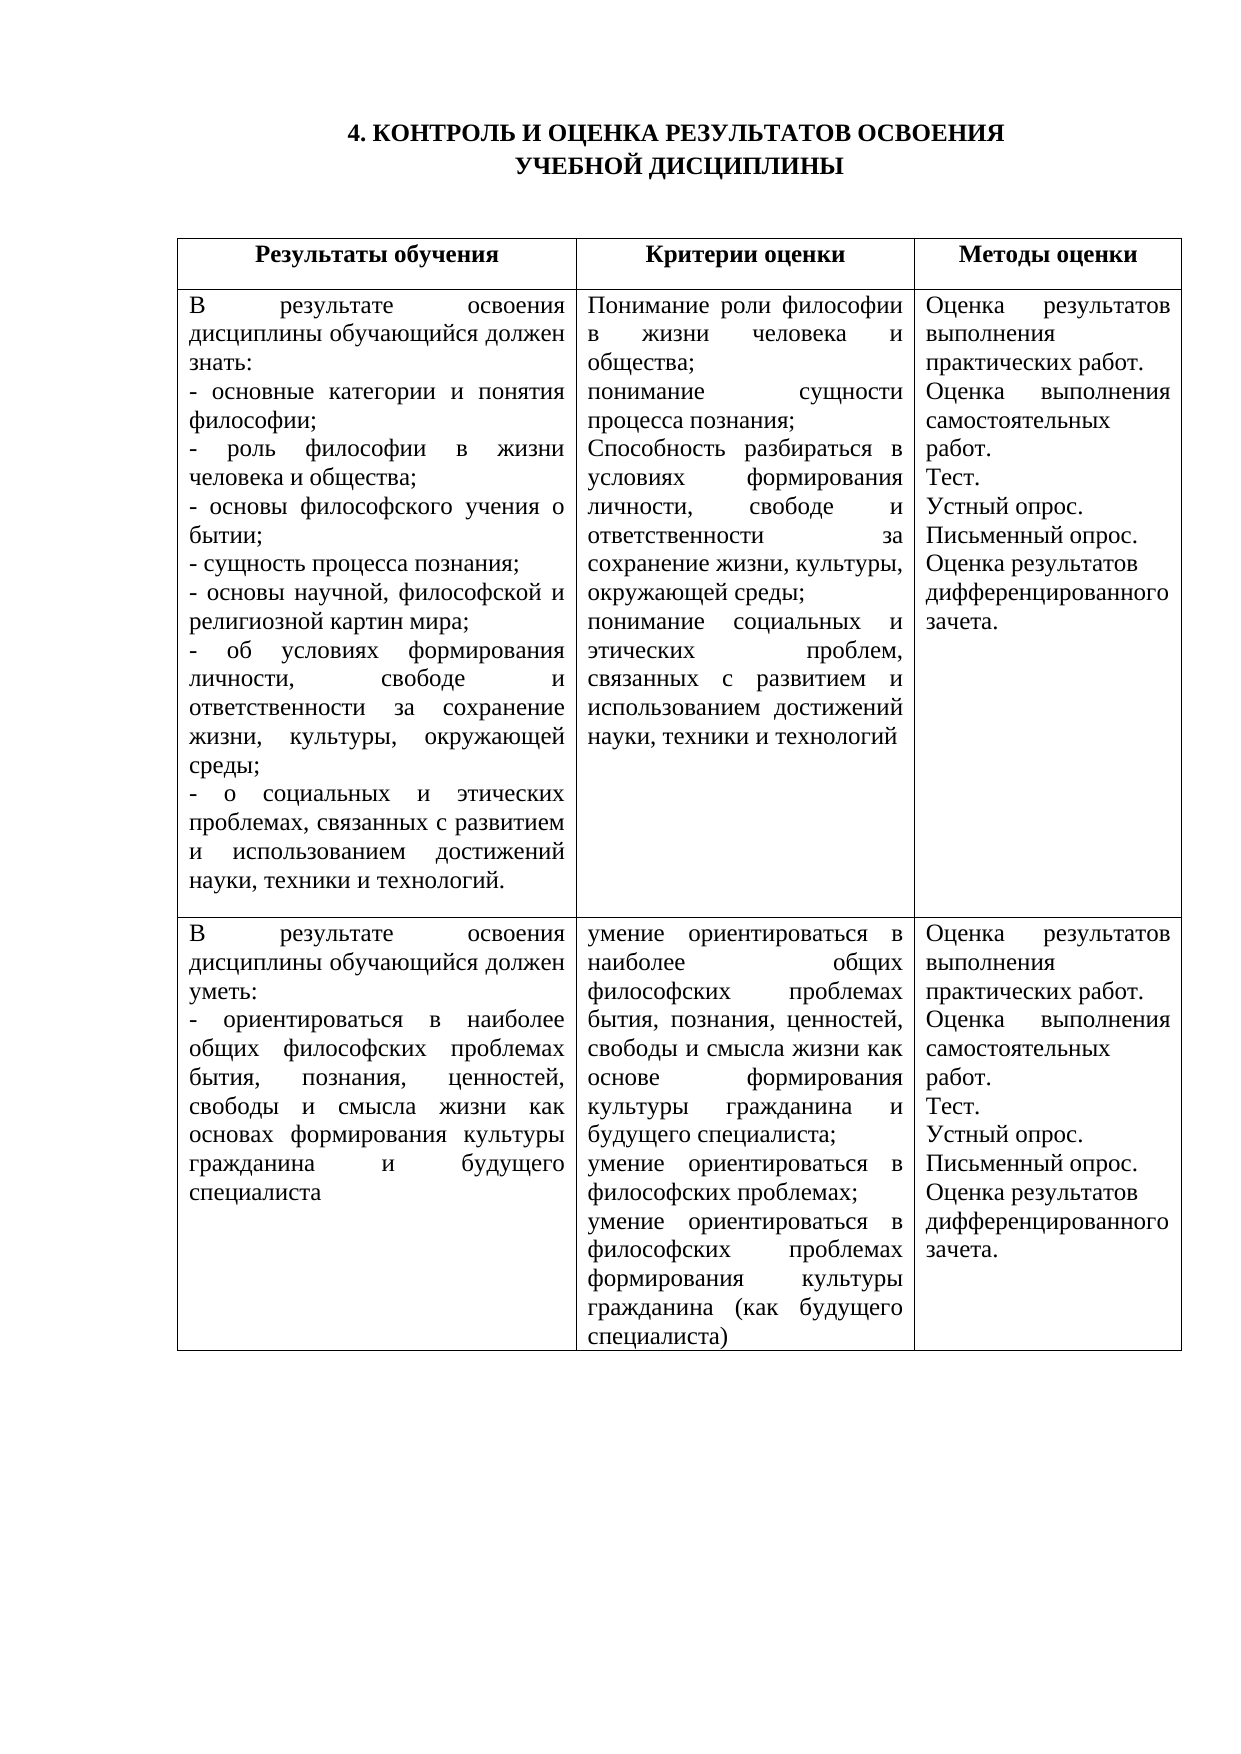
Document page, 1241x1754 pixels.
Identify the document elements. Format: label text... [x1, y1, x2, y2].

table_cell Понимание роли философии в жизни человека и общества; понимание сущности процесса познания; Способность разбираться в условиях формирования личности, свободе и ответственности за сохранение жизни, культуры, окружающей среды; понимание социальных и этических проблем, связанных с развитием и использованием достижений науки, техники и технологий [577, 290, 914, 917]
table_cell умение ориентироваться в наиболее общих философских проблемах бытия, познания, ценностей, свободы и смысла жизни как основе формирования культуры гражданина и будущего специалиста; умение ориентироваться в философских проблемах; умение ориентироваться в философских проблемах формирования культуры гражданина (как будущего специалиста) [577, 918, 914, 1349]
table_header Результаты обучения [178, 239, 576, 289]
table_cell В результате освоения дисциплины обучающийся должен знать: - основные категории и понятия философии; - роль философии в жизни человека и общества; - основы философского учения о бытии; - сущность процесса познания; - основы научной, философской и религиозной картин мира; - об условиях формирования личности, свободе и ответственности за сохранение жизни, культуры, окружающей среды; - о социальных и этических проблемах, связанных с развитием и использованием достижений науки, техники и технологий. [178, 290, 576, 917]
table_cell Оценка результатов выполнения практических работ. Оценка выполнения самостоятельных работ. Тест. Устный опрос. Письменный опрос. Оценка результатов дифференцированного зачета. [915, 290, 1181, 917]
table_cell Оценка результатов выполнения практических работ. Оценка выполнения самостоятельных работ. Тест. Устный опрос. Письменный опрос. Оценка результатов дифференцированного зачета. [915, 918, 1181, 1349]
table_cell В результате освоения дисциплины обучающийся должен уметь: - ориентироваться в наиболее общих философских проблемах бытия, познания, ценностей, свободы и смысла жизни как основах формирования культуры гражданина и будущего специалиста [178, 918, 576, 1349]
text 4. КОНТРОЛЬ И ОЦЕНКА РЕЗУЛЬТАТОВ ОСВОЕНИЯ УЧЕБНОЙ ДИСЦИПЛИНЫ [177, 118, 1181, 180]
table_header Критерии оценки [577, 239, 914, 289]
table_header Методы оценки [915, 239, 1181, 289]
